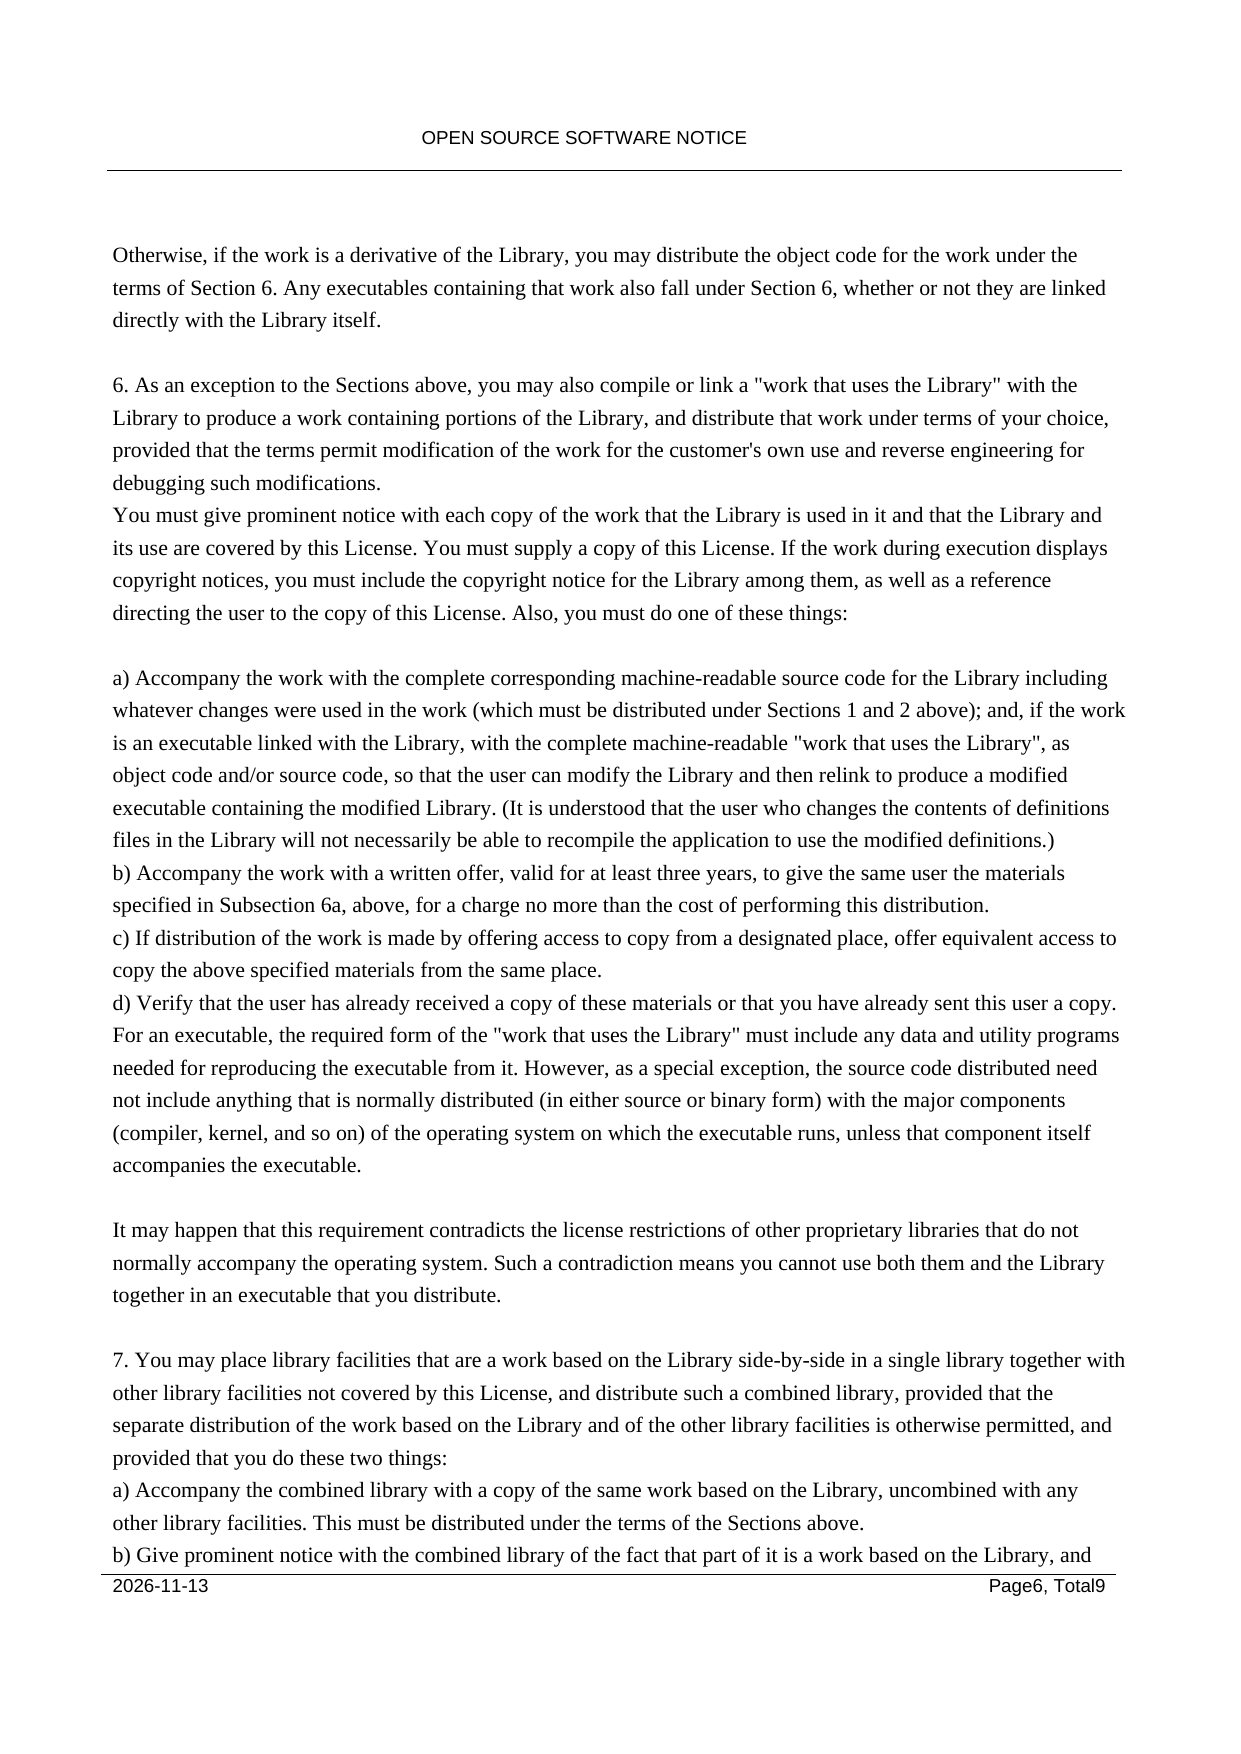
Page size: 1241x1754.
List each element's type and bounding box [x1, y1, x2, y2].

text [112, 206, 1128, 1571]
